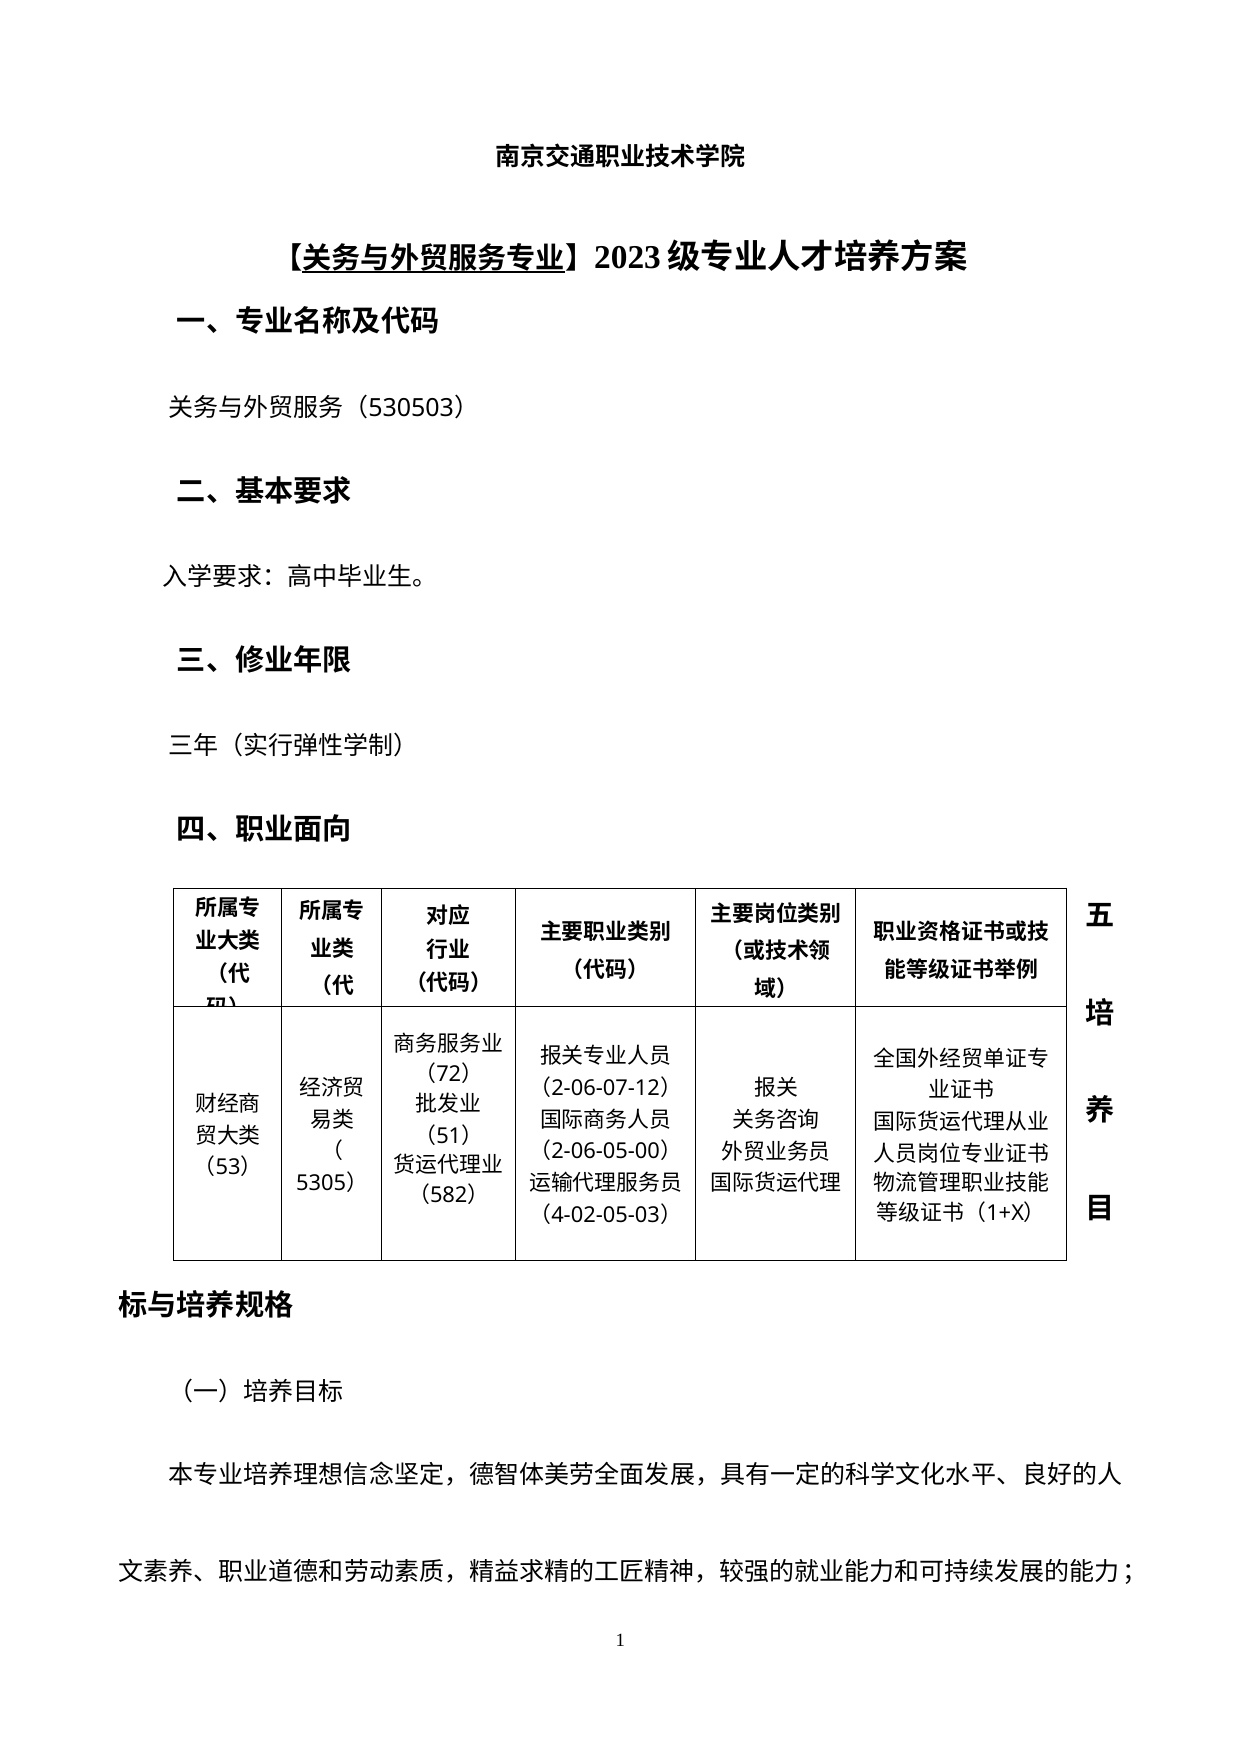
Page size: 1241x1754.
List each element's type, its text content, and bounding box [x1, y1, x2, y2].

table_cell 经济贸易类 （5305） [282, 1007, 381, 1260]
table_header 对应 行业 （代码） [382, 889, 515, 1006]
table_header 主要职业类别 （代码） [516, 889, 695, 1006]
table_cell 全国外经贸单证专业证书 国际货运代理从业人员岗位专业证书 物流管理职业技能等级证书（1+X） [856, 1007, 1066, 1260]
table_cell 财经商贸大类 （53） [174, 1007, 281, 1260]
table_cell 报关 关务咨询 外贸业务员 国际货运代理 [696, 1007, 855, 1260]
text 南京交通职业技术学院 [118, 122, 1122, 187]
text 三、修业年限 [118, 625, 1122, 690]
text 二、基本要求 [118, 456, 1122, 521]
text 四、职业面向 [118, 794, 1122, 859]
text （一）培养目标 [118, 1357, 1122, 1422]
table_header 主要岗位类别 （或技术领域） [696, 889, 855, 1006]
text 三年（实行弹性学制） [118, 711, 1122, 776]
table_cell 商务服务业 （72） 批发业 （51） 货运代理业（582） [382, 1007, 515, 1260]
table_header 所属专业类 （代码） [282, 889, 381, 1006]
table_header 职业资格证书或技能等级证书举例 [856, 889, 1066, 1006]
text 关务与外贸服务（530503） [118, 373, 1122, 438]
text 五、培养目标与培养规格 [118, 880, 1122, 1335]
text 一、专业名称及代码 [118, 286, 1122, 351]
text 入学要求：高中毕业生。 [118, 542, 1122, 607]
table_cell 报关专业人员（2-06-07-12） 国际商务人员（2-06-05-00） 运输代理服务员（4-02-05-03） [516, 1007, 695, 1260]
text 【关务与外贸服务专业】2023级专业人才培养方案 [118, 221, 1122, 286]
table_header 所属专业大类（代码） [174, 889, 281, 1006]
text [118, 1440, 1122, 1602]
